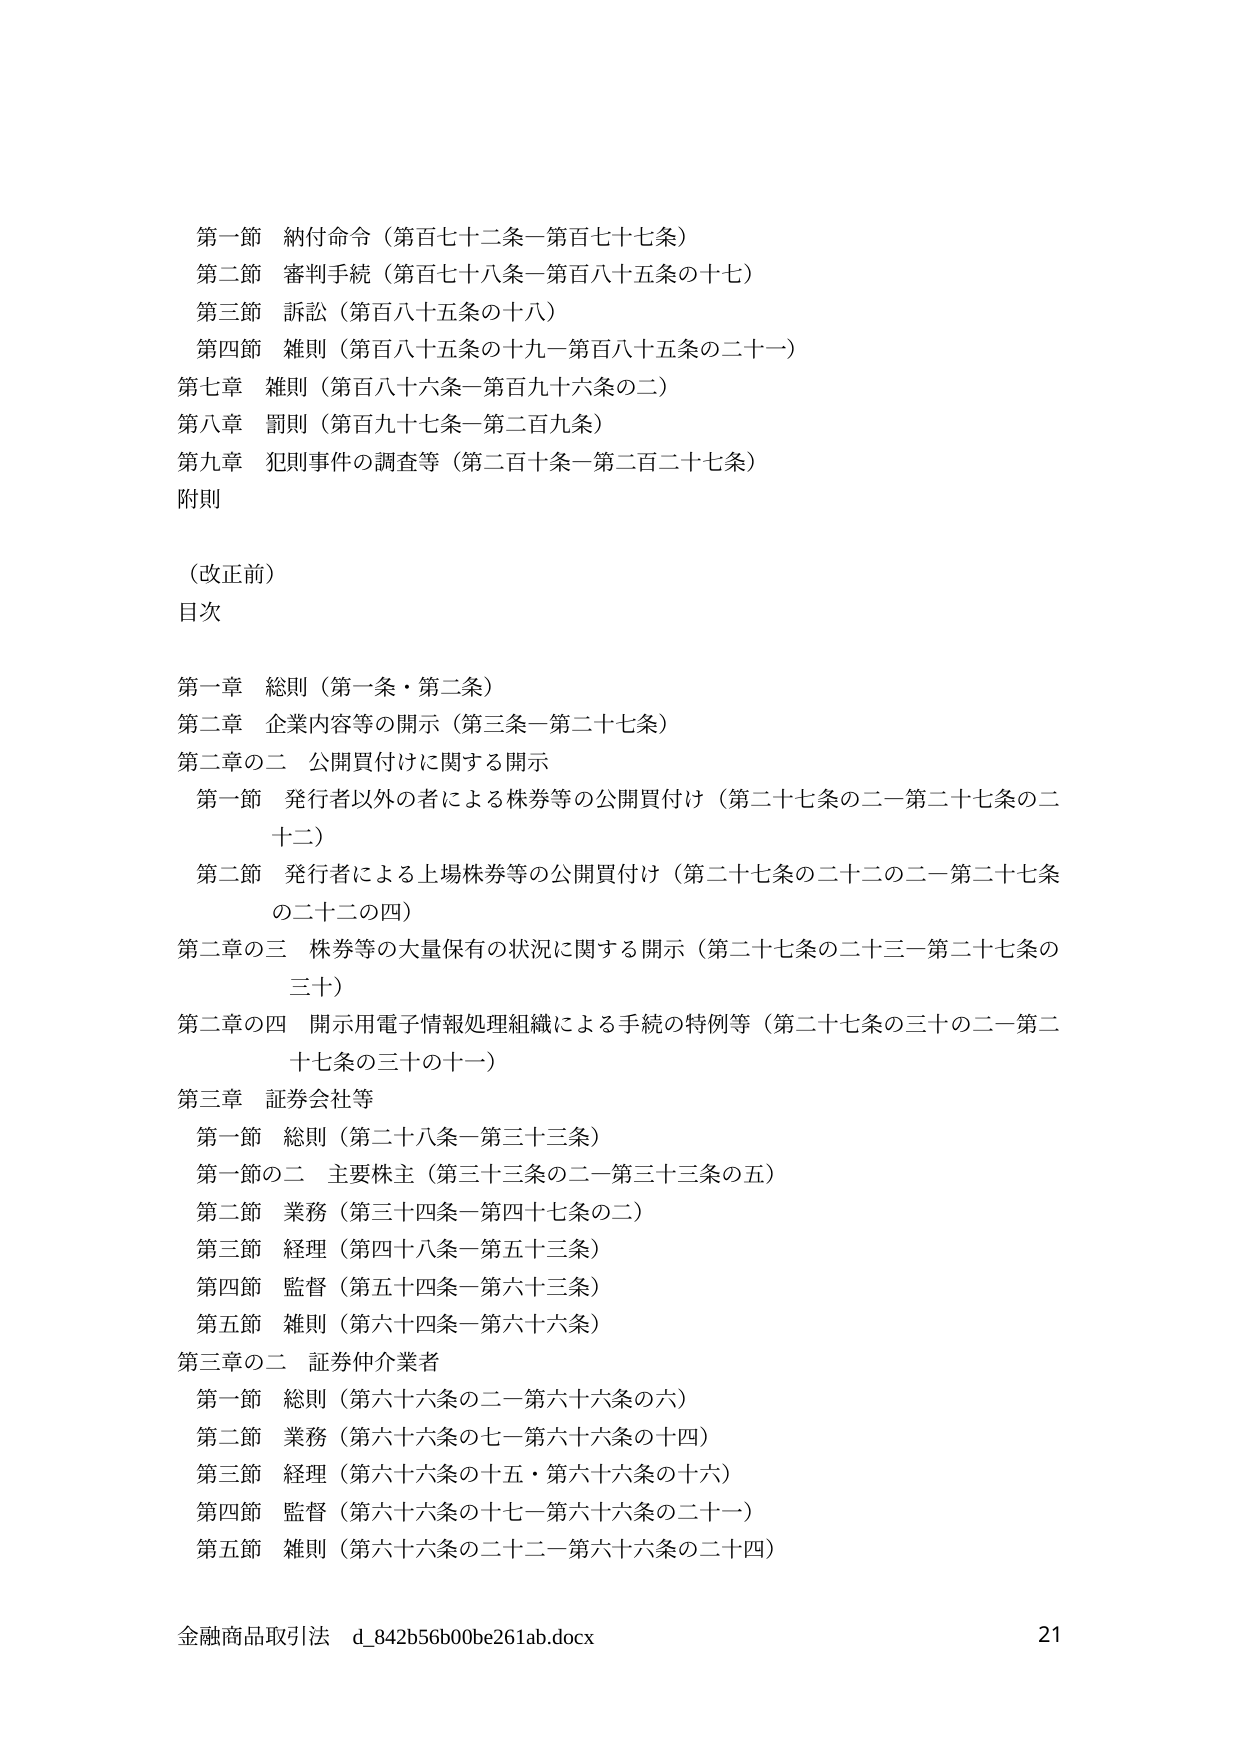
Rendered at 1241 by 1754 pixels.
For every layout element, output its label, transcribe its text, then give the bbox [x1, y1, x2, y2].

text 第三節 経理（第六十六条の十五・第六十六条の十六） [196, 1454, 1063, 1492]
text 第一節 総則（第六十六条の二―第六十六条の六） [196, 1379, 1063, 1417]
text 附則 [177, 479, 1063, 517]
text 目次 [177, 592, 1063, 629]
text 第五節 雑則（第六十六条の二十二―第六十六条の二十四） [196, 1529, 1063, 1567]
text 第一節 納付命令（第百七十二条―第百七十七条） [196, 217, 1063, 254]
text 第八章 罰則（第百九十七条―第二百九条） [177, 404, 1063, 442]
text 第七章 雑則（第百八十六条―第百九十六条の二） [177, 367, 1063, 404]
text 第三節 経理（第四十八条―第五十三条） [196, 1229, 1063, 1267]
text 第三章 証券会社等 [177, 1079, 1063, 1117]
text 第二節 業務（第六十六条の七―第六十六条の十四） [196, 1417, 1063, 1454]
text 第九章 犯則事件の調査等（第二百十条―第二百二十七条） [177, 442, 1063, 479]
text 第二章の二 公開買付けに関する開示 [177, 742, 1063, 779]
text 第一節の二 主要株主（第三十三条の二―第三十三条の五） [196, 1154, 1063, 1192]
text 第二節 発行者による上場株券等の公開買付け（第二十七条の二十二の二―第二十七条の二十二の四） [196, 854, 1063, 929]
text 第三章の二 証券仲介業者 [177, 1342, 1063, 1379]
text 第一節 総則（第二十八条―第三十三条） [196, 1117, 1063, 1154]
text 第四節 雑則（第百八十五条の十九―第百八十五条の二十一） [196, 329, 1063, 367]
text 第二節 業務（第三十四条―第四十七条の二） [196, 1192, 1063, 1229]
text 第五節 雑則（第六十四条―第六十六条） [196, 1304, 1063, 1342]
text 第三節 訴訟（第百八十五条の十八） [196, 292, 1063, 329]
text 第一節 発行者以外の者による株券等の公開買付け（第二十七条の二―第二十七条の二十二） [196, 779, 1063, 854]
text 第四節 監督（第六十六条の十七―第六十六条の二十一） [196, 1492, 1063, 1529]
text 第二章 企業内容等の開示（第三条―第二十七条） [177, 704, 1063, 742]
text 第一章 総則（第一条・第二条） [177, 667, 1063, 704]
text 第四節 監督（第五十四条―第六十三条） [196, 1267, 1063, 1304]
text 第二節 審判手続（第百七十八条―第百八十五条の十七） [196, 254, 1063, 292]
text （改正前） [177, 554, 1063, 592]
text 第二章の三 株券等の大量保有の状況に関する開示（第二十七条の二十三―第二十七条の三十） [177, 929, 1063, 1004]
text 第二章の四 開示用電子情報処理組織による手続の特例等（第二十七条の三十の二―第二十七条の三十の十一） [177, 1004, 1063, 1079]
